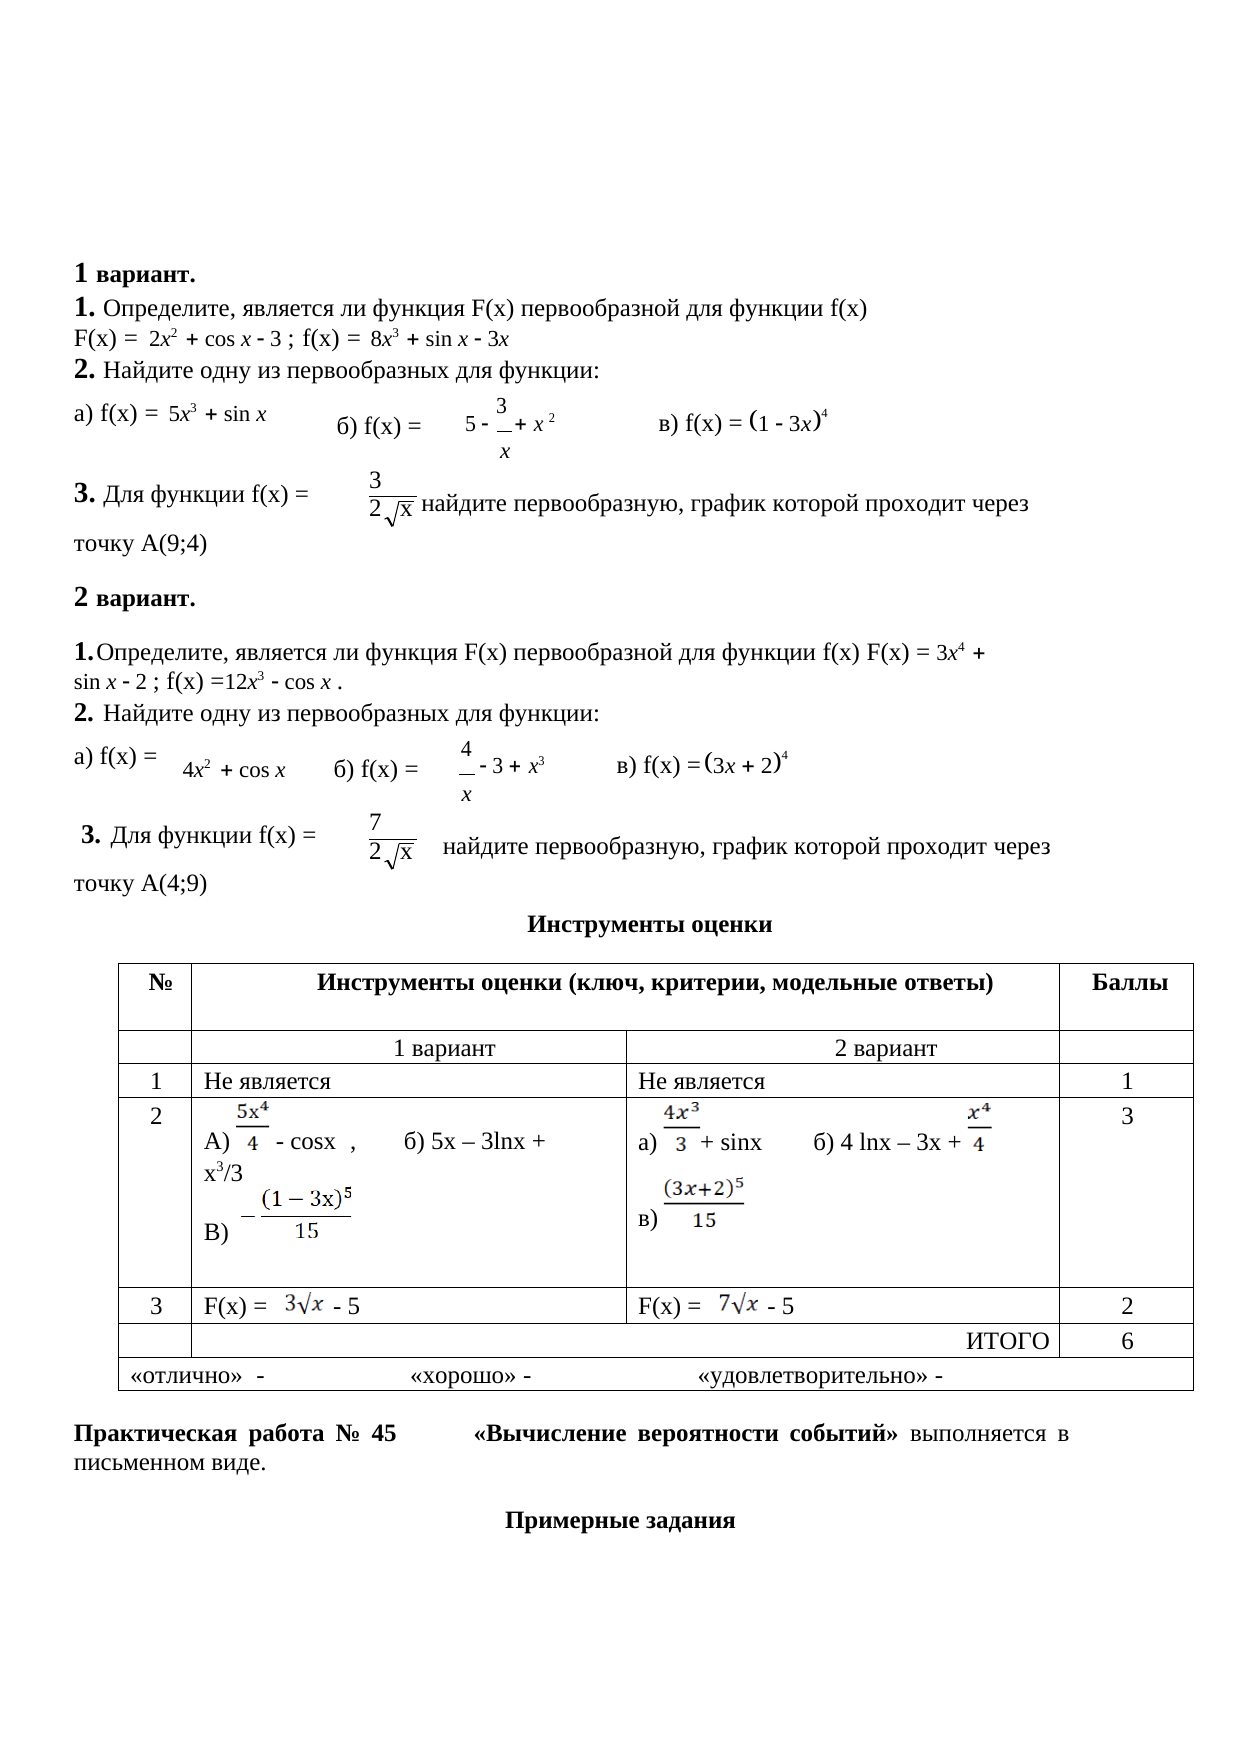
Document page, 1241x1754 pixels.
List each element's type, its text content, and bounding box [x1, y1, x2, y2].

text найдите первообразную, график которой проходит через [421, 488, 1207, 517]
picture [967, 1103, 992, 1151]
table_cell [119, 1324, 191, 1357]
table_cell [119, 1031, 191, 1063]
list Определите, является ли функция F(х) первообразной для функции f(х) [73, 289, 1207, 323]
table_cell F(x) = - 5 [192, 1288, 626, 1323]
list вариант. [73, 256, 1207, 289]
text F(х) = 2x2  cos x  3 ; f(х) = 8x3  sin x  3x [74, 323, 1207, 351]
text найдите первообразную, график которой проходит через [443, 831, 1207, 859]
picture [663, 1177, 745, 1227]
text а) f(х) = 5x3  sin x [74, 398, 292, 427]
table_header Инструменты оценки (ключ, критерии, модельные ответы) [192, 964, 1059, 1030]
list Найдите одну из первообразных для функции: [73, 695, 1207, 728]
table_cell «отлично» - «хорошо» - «удовлетворительно» - [119, 1358, 1193, 1390]
list Найдите одну из первообразных для функции: [73, 351, 1207, 385]
table_cell Не является [192, 1064, 626, 1097]
table_cell 1 [1060, 1064, 1193, 1097]
table_cell 1 вариант [192, 1031, 626, 1063]
text б) f(х) = [333, 754, 433, 783]
text а) f(х) = [74, 741, 171, 770]
table_cell 2 [1060, 1288, 1193, 1323]
text 4x2  cos x [182, 756, 298, 782]
text 4  3  x3 [461, 742, 559, 782]
table_cell 2 вариант [627, 1031, 1059, 1063]
subtitle Примерные задания [150, 1505, 1090, 1534]
text б) f(х) = [336, 411, 436, 439]
table_cell а) + sinx б) 4 lnx – 3x + в) [627, 1098, 1059, 1287]
table_cell 2 [119, 1098, 191, 1287]
text x [447, 439, 563, 463]
table_cell А) - cosx , б) 5x – 3lnx + x3/3 В) [192, 1098, 626, 1287]
table_cell 3 [1060, 1098, 1193, 1287]
table_cell 3 [119, 1288, 191, 1323]
text в) f(х) =3x  24 [616, 748, 1207, 780]
list Для функции f(х) = точку А(4;9) [74, 818, 358, 897]
table_cell 6 [1060, 1324, 1193, 1357]
picture [663, 1102, 700, 1151]
table_cell ИТОГО [192, 1324, 1059, 1357]
table_cell Не является [627, 1064, 1059, 1097]
picture [236, 1101, 270, 1150]
list Для функции f(х) = точку А(9;4) [74, 476, 351, 556]
table_cell [1060, 1031, 1193, 1063]
text 5  3  x 2 [458, 399, 561, 439]
table_header № [119, 964, 191, 1030]
table_cell 1 [119, 1064, 191, 1097]
subtitle Инструменты оценки [92, 909, 1207, 938]
subtitle вариант. [73, 579, 354, 612]
table_header Баллы [1060, 964, 1193, 1030]
list Определите, является ли функция F(х) первообразной для функции f(х) F(х) = 3x4  sin x  2 ; f(х) =12x3  cos x . [74, 635, 988, 695]
text x [461, 782, 559, 806]
text Практическая работа № 45 «Вычисление вероятности событий» выполняется в письменном виде. [74, 1418, 1167, 1476]
table_cell F(x) = - 5 [627, 1288, 1059, 1323]
text в) f(х) = 1  3x4 [658, 406, 1207, 438]
